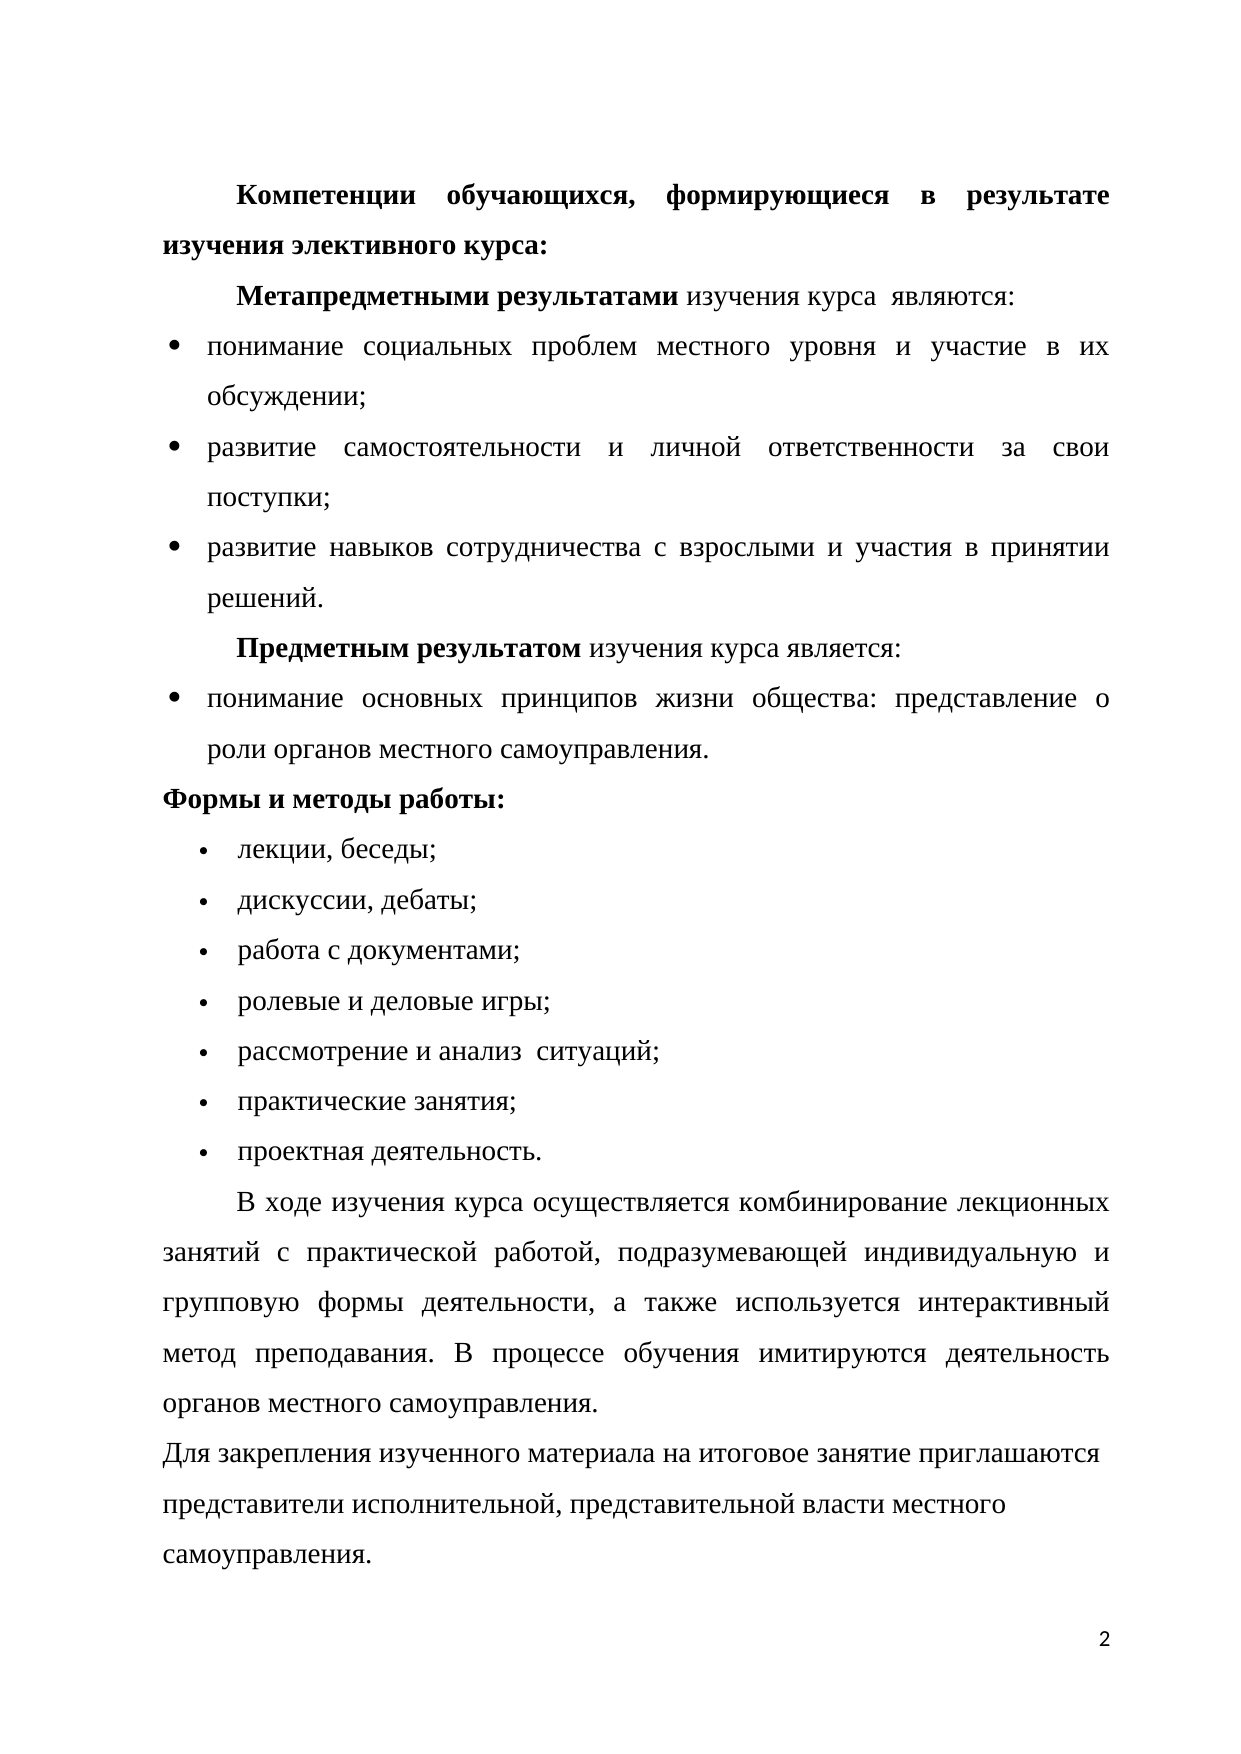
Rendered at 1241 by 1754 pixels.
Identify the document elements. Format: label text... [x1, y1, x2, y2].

list работа с документами; [200, 932, 1110, 966]
text В ходе изучения курса осуществляется комбинирование лекционных занятий с практической работой, подразумевающей индивидуальную и групповую формы деятельности, а также используется интерактивный метод преподавания. В процессе обучения имитируются деятельность органов местного самоуправления. [162, 1184, 1110, 1419]
list рассмотрение и анализ ситуаций; [200, 1033, 1110, 1066]
list дискуссии, дебаты; [200, 882, 1110, 916]
list понимание основных принципов жизни общества: представление о роли органов местного самоуправления. [169, 681, 1110, 764]
list лекции, беседы; [200, 832, 1110, 865]
text Метапредметными результатами изучения курса являются: [162, 278, 1110, 311]
text Для закрепления изученного материала на итоговое занятие приглашаются представители исполнительной, представительной власти местного самоуправления. [162, 1435, 1110, 1569]
text Формы и методы работы: [162, 781, 1110, 815]
list проектная деятельность. [200, 1133, 1110, 1167]
text Предметным результатом изучения курса является: [162, 630, 1110, 664]
list практические занятия; [200, 1083, 1110, 1117]
text Компетенции обучающихся, формирующиеся в результате изучения элективного курса: [162, 177, 1110, 261]
list развитие самостоятельности и личной ответственности за свои поступки; [169, 429, 1110, 513]
list развитие навыков сотрудничества с взрослыми и участия в принятии решений. [169, 529, 1110, 613]
list ролевые и деловые игры; [200, 983, 1110, 1016]
list понимание социальных проблем местного уровня и участие в их обсуждении; [169, 328, 1110, 412]
